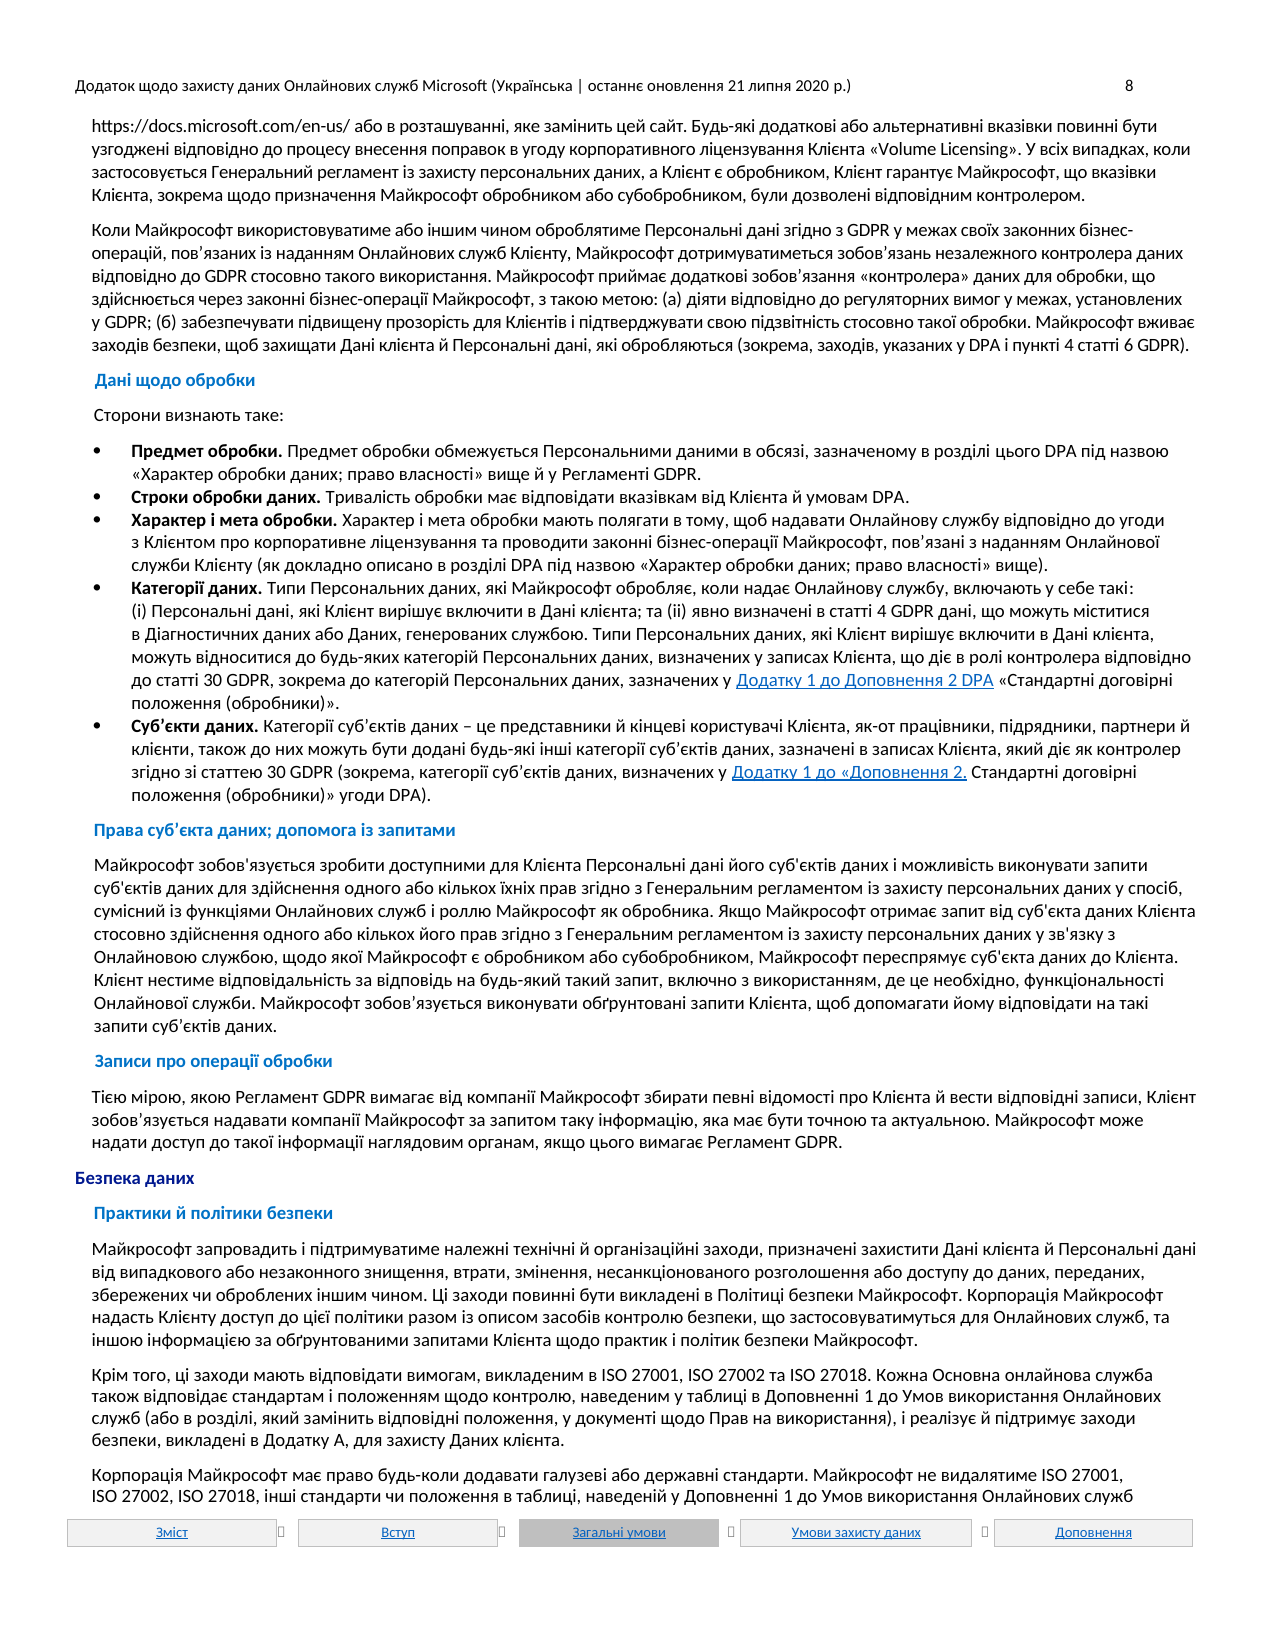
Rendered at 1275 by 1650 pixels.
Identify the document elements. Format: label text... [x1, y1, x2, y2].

list Суб’єкти даних. Категорії суб’єктів даних – це представники й кінцеві користувачі Клієнта, як-от працівники, підрядники, партнери й клієнти, також до них можуть бути додані будь-які інші категорії суб’єктів даних, зазначені в записах Клієнта, який діє як контролер згідно зі статтею 30 GDPR (зокрема, категорії суб’єктів даних, визначених у Додатку 1 до «Доповнення 2. Стандартні договірні положення (обробники)» угоди DPA). [94, 714, 1200, 806]
list Сторони визнають таке: [94, 404, 1200, 427]
list Предмет обробки. Предмет обробки обмежується Персональними даними в обсязі, зазначеному в розділі цього DPA під назвою «Характер обробки даних; право власності» вище й у Регламенті GDPR. [94, 439, 1200, 485]
list Характер і мета обробки. Характер і мета обробки мають полягати в тому, щоб надавати Онлайнову службу відповідно до угоди з Клієнтом про корпоративне ліцензування та проводити законні бізнес-операції Майкрософт, пов’язані з наданням Онлайнової служби Клієнту (як докладно описано в розділі DPA під назвою «Характер обробки даних; право власності» вище). [94, 508, 1200, 577]
list Практики й політики безпеки [94, 1202, 1200, 1224]
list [91, 114, 1200, 206]
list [91, 1464, 1200, 1507]
list Дані щодо обробки [94, 368, 1200, 391]
list Записи про операції обробки [94, 1049, 1200, 1072]
list Права суб’єкта даних; допомога із запитами [94, 818, 1200, 841]
list Категорії даних. Типи Персональних даних, які Майкрософт обробляє, коли надає Онлайнову службу, включають у себе такі: (i) Персональні дані, які Клієнт вирішує включити в Дані клієнта; та (ii) явно визначені в статті 4 GDPR дані, що можуть міститися в Діагностичних даних або Даних, генерованих службою. Типи Персональних даних, які Клієнт вирішує включити в Дані клієнта, можуть відноситися до будь-яких категорій Персональних даних, визначених у записах Клієнта, що діє в ролі контролера відповідно до статті 30 GDPR, зокрема до категорій Персональних даних, зазначених у Додатку 1 до Доповнення 2 DPA «Стандартні договірні положення (обробники)». [94, 577, 1200, 714]
list Коли Майкрософт використовуватиме або іншим чином оброблятиме Персональні дані згідно з GDPR у межах своїх законних бізнес-операцій, пов’язаних із наданням Онлайнових служб Клієнту, Майкрософт дотримуватиметься зобов’язань незалежного контролера даних відповідно до GDPR стосовно такого використання. Майкрософт приймає додаткові зобов’язання «контролера» даних для обробки, що здійснюється через законні бізнес-операції Майкрософт, з такою метою: (а) діяти відповідно до регуляторних вимог у межах, установлених у GDPR; (б) забезпечувати підвищену прозорість для Клієнтів і підтверджувати свою підзвітність стосовно такої обробки. Майкрософт вживає заходів безпеки, щоб захищати Дані клієнта й Персональні дані, які обробляються (зокрема, заходів, указаних у DPA і пункті 4 статті 6 GDPR). [91, 218, 1200, 356]
subtitle Безпека даних [75, 1166, 1200, 1189]
list Тією мірою, якою Регламент GDPR вимагає від компанії Майкрософт збирати певні відомості про Клієнта й вести відповідні записи, Клієнт зобов’язується надавати компанії Майкрософт за запитом таку інформацію, яка має бути точною та актуальною. Майкрософт може надати доступ до такої інформації наглядовим органам, якщо цього вимагає Регламент GDPR. [91, 1085, 1200, 1154]
list Майкрософт запровадить і підтримуватиме належні технічні й організаційні заходи, призначені захистити Дані клієнта й Персональні дані від випадкового або незаконного знищення, втрати, змінення, несанкціонованого розголошення або доступу до даних, переданих, збережених чи оброблених іншим чином. Ці заходи повинні бути викладені в Політиці безпеки Майкрософт. Корпорація Майкрософт надасть Клієнту доступ до цієї політики разом із описом засобів контролю безпеки, що застосовуватимуться для Онлайнових служб, та іншою інформацією за обґрунтованими запитами Клієнта щодо практик і політик безпеки Майкрософт. [91, 1237, 1200, 1352]
list Строки обробки даних. Тривалість обробки має відповідати вказівкам від Клієнта й умовам DPA. [94, 485, 1200, 508]
list Крім того, ці заходи мають відповідати вимогам, викладеним в ISO 27001, ISO 27002 та ISO 27018. Кожна Основна онлайнова служба також відповідає стандартам і положенням щодо контролю, наведеним у таблиці в Доповненні 1 до Умов використання Онлайнових служб (або в розділі, який замінить відповідні положення, у документі щодо Прав на використання), і реалізує й підтримує заходи безпеки, викладені в Додатку A, для захисту Даних клієнта. [91, 1364, 1200, 1451]
list Майкрософт зобов'язується зробити доступними для Клієнта Персональні дані його суб'єктів даних і можливість виконувати запити суб'єктів даних для здійснення одного або кількох їхніх прав згідно з Генеральним регламентом із захисту персональних даних у спосіб, сумісний із функціями Онлайнових служб і роллю Майкрософт як обробника. Якщо Майкрософт отримає запит від суб'єкта даних Клієнта стосовно здійснення одного або кількох його прав згідно з Генеральним регламентом із захисту персональних даних у зв'язку з Онлайновою службою, щодо якої Майкрософт є обробником або субобробником, Майкрософт переспрямує суб'єкта даних до Клієнта. Клієнт нестиме відповідальність за відповідь на будь-який такий запит, включно з використанням, де це необхідно, функціональності Онлайнової служби. Майкрософт зобов’язується виконувати обґрунтовані запити Клієнта, щоб допомагати йому відповідати на такі запити суб’єктів даних. [94, 854, 1200, 1037]
